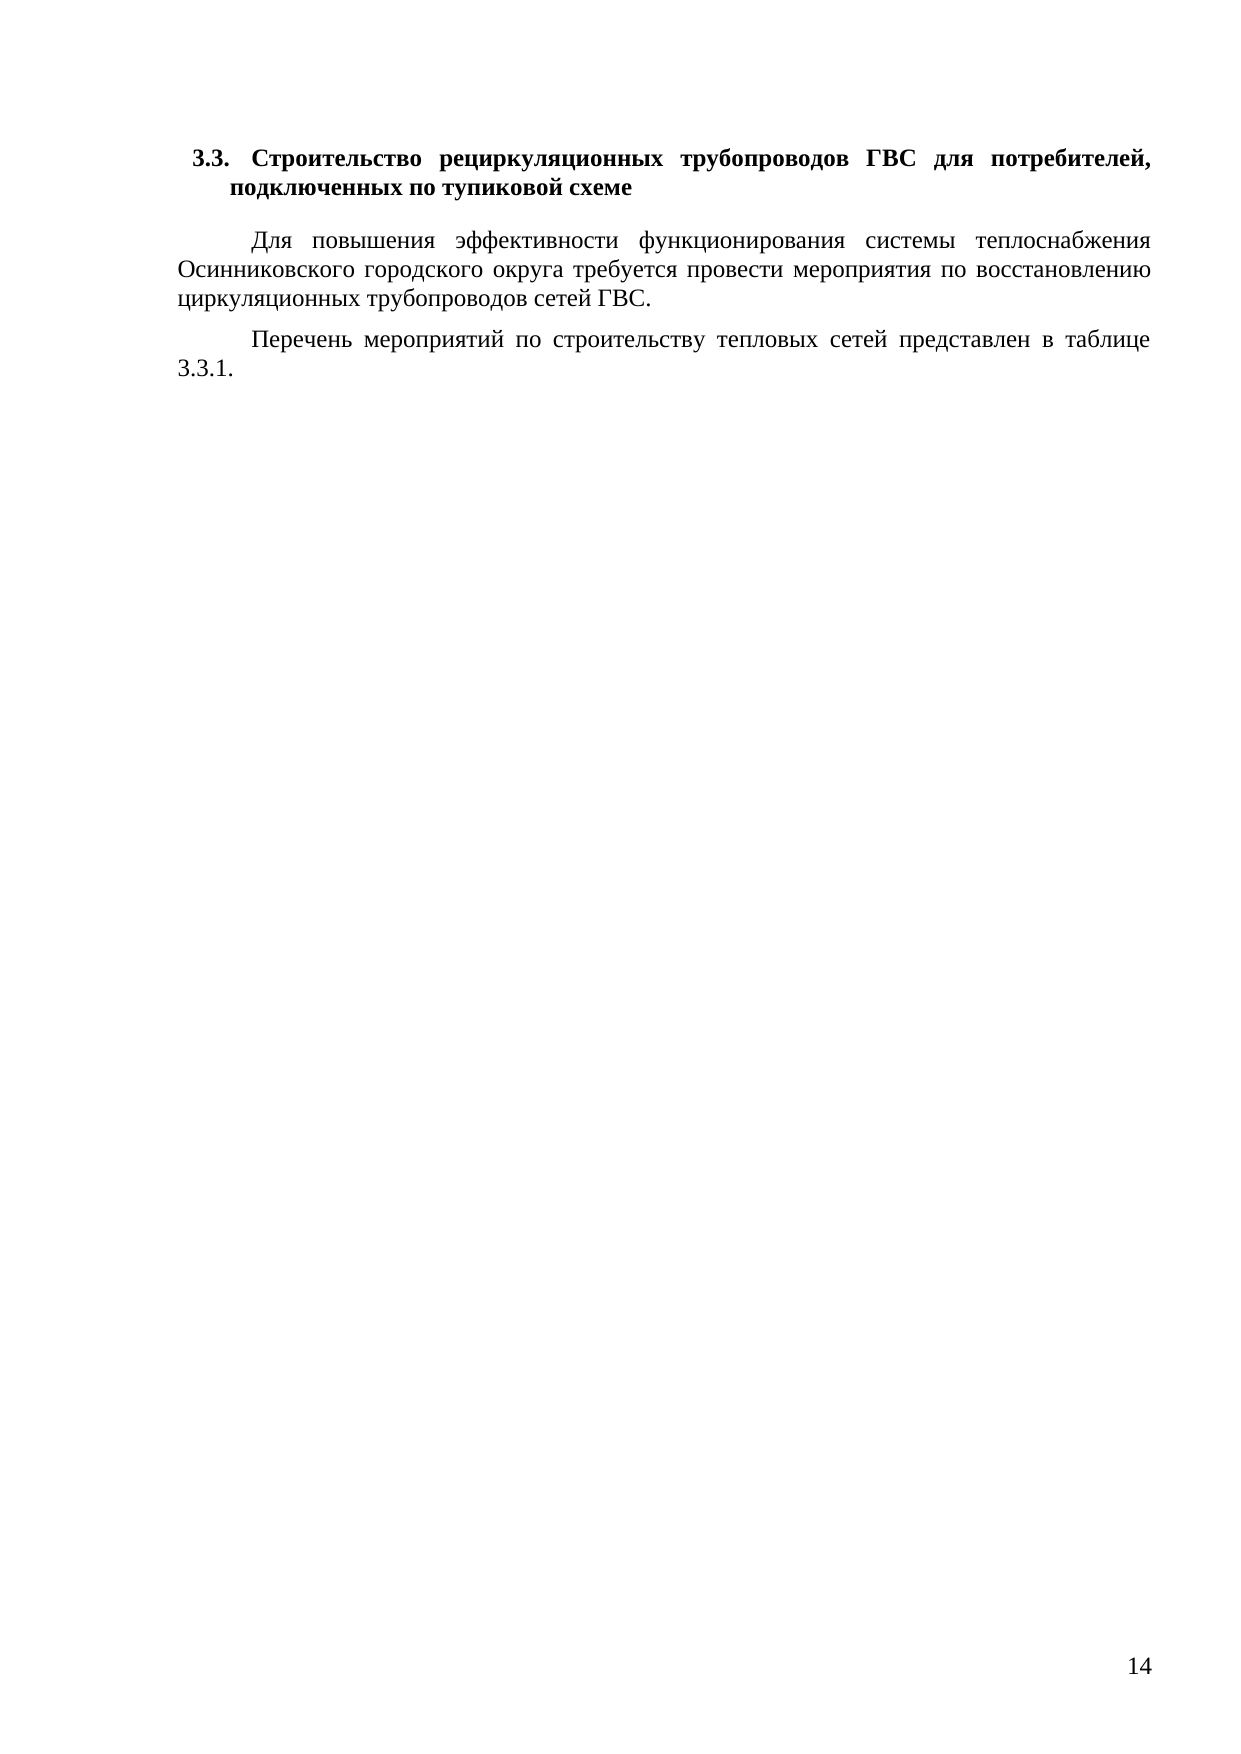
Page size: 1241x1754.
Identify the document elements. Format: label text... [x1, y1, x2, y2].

text Для повышения эффективности функционирования системы теплоснабжения Осинниковского городского округа требуется провести мероприятия по восстановлению циркуляционных трубопроводов сетей ГВС. [177, 226, 1152, 312]
text Перечень мероприятий по строительству тепловых сетей представлен в таблице 3.3.1. [177, 324, 1152, 382]
subtitle Строительство рециркуляционных трубопроводов ГВС для потребителей, подключенных по тупиковой схеме [192, 143, 1152, 201]
